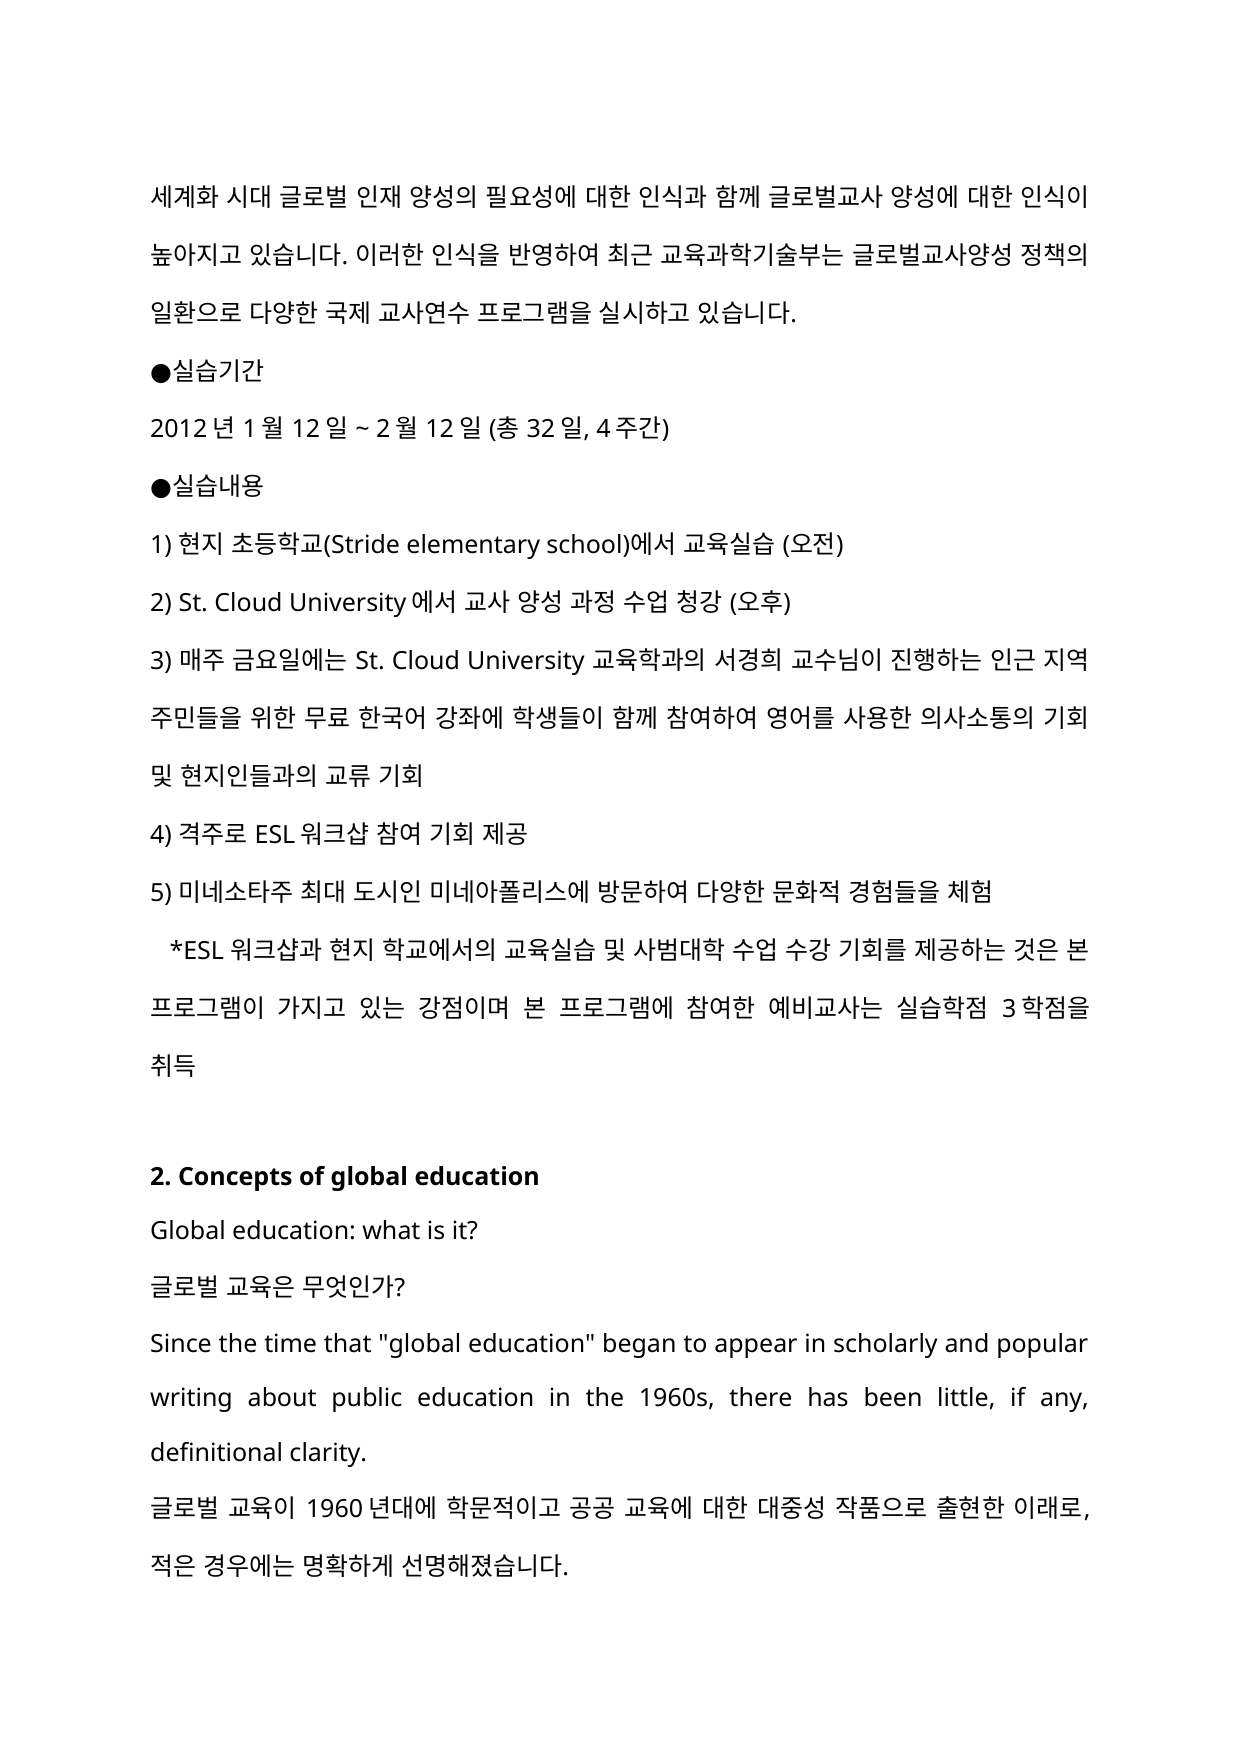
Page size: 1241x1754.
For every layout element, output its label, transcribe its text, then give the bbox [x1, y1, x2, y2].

text 1) 현지 초등학교(Stride elementary school)에서 교육실습 (오전) [150, 525, 1090, 561]
text 2012년 1월 12일 ~ 2월 12일 (총 32일, 4주간) [150, 409, 1090, 445]
text 글로벌 교육은 무엇인가? [150, 1267, 1090, 1303]
text Since the time that "global education" began to appear in scholarly and popular writing about public education in the 1960s, there has been little, if any, definitional clarity. [150, 1325, 1090, 1468]
text *ESL 워크샵과 현지 학교에서의 교육실습 및 사범대학 수업 수강 기회를 제공하는 것은 본 프로그램이 가지고 있는 강점이며 본 프로그램에 참여한 예비교사는 실습학점 3학점을 취득 [150, 930, 1090, 1082]
text ●실습기간 [150, 351, 1090, 387]
text 3) 매주 금요일에는 St. Cloud University 교육학과의 서경희 교수님이 진행하는 인근 지역 주민들을 위한 무료 한국어 강좌에 학생들이 함께 참여하여 영어를 사용한 의사소통의 기회 및 현지인들과의 교류 기회 [150, 641, 1090, 793]
text 2) St. Cloud University에서 교사 양성 과정 수업 청강 (오후) [150, 583, 1090, 619]
text 세계화 시대 글로벌 인재 양성의 필요성에 대한 인식과 함께 글로벌교사 양성에 대한 인식이 높아지고 있습니다. 이러한 인식을 반영하여 최근 교육과학기술부는 글로벌교사양성 정책의 일환으로 다양한 국제 교사연수 프로그램을 실시하고 있습니다. [150, 177, 1090, 329]
text 2. Concepts of global education [150, 1158, 1090, 1192]
text ●실습내용 [150, 467, 1090, 503]
text 5) 미네소타주 최대 도시인 미네아폴리스에 방문하여 다양한 문화적 경험들을 체험 [150, 872, 1090, 908]
text 4) 격주로 ESL워크샵 참여 기회 제공 [150, 814, 1090, 851]
text Global education: what is it? [150, 1213, 1090, 1247]
text 글로벌 교육이 1960년대에 학문적이고 공공 교육에 대한 대중성 작품으로 출현한 이래로, 적은 경우에는 명확하게 선명해졌습니다. [150, 1489, 1090, 1583]
